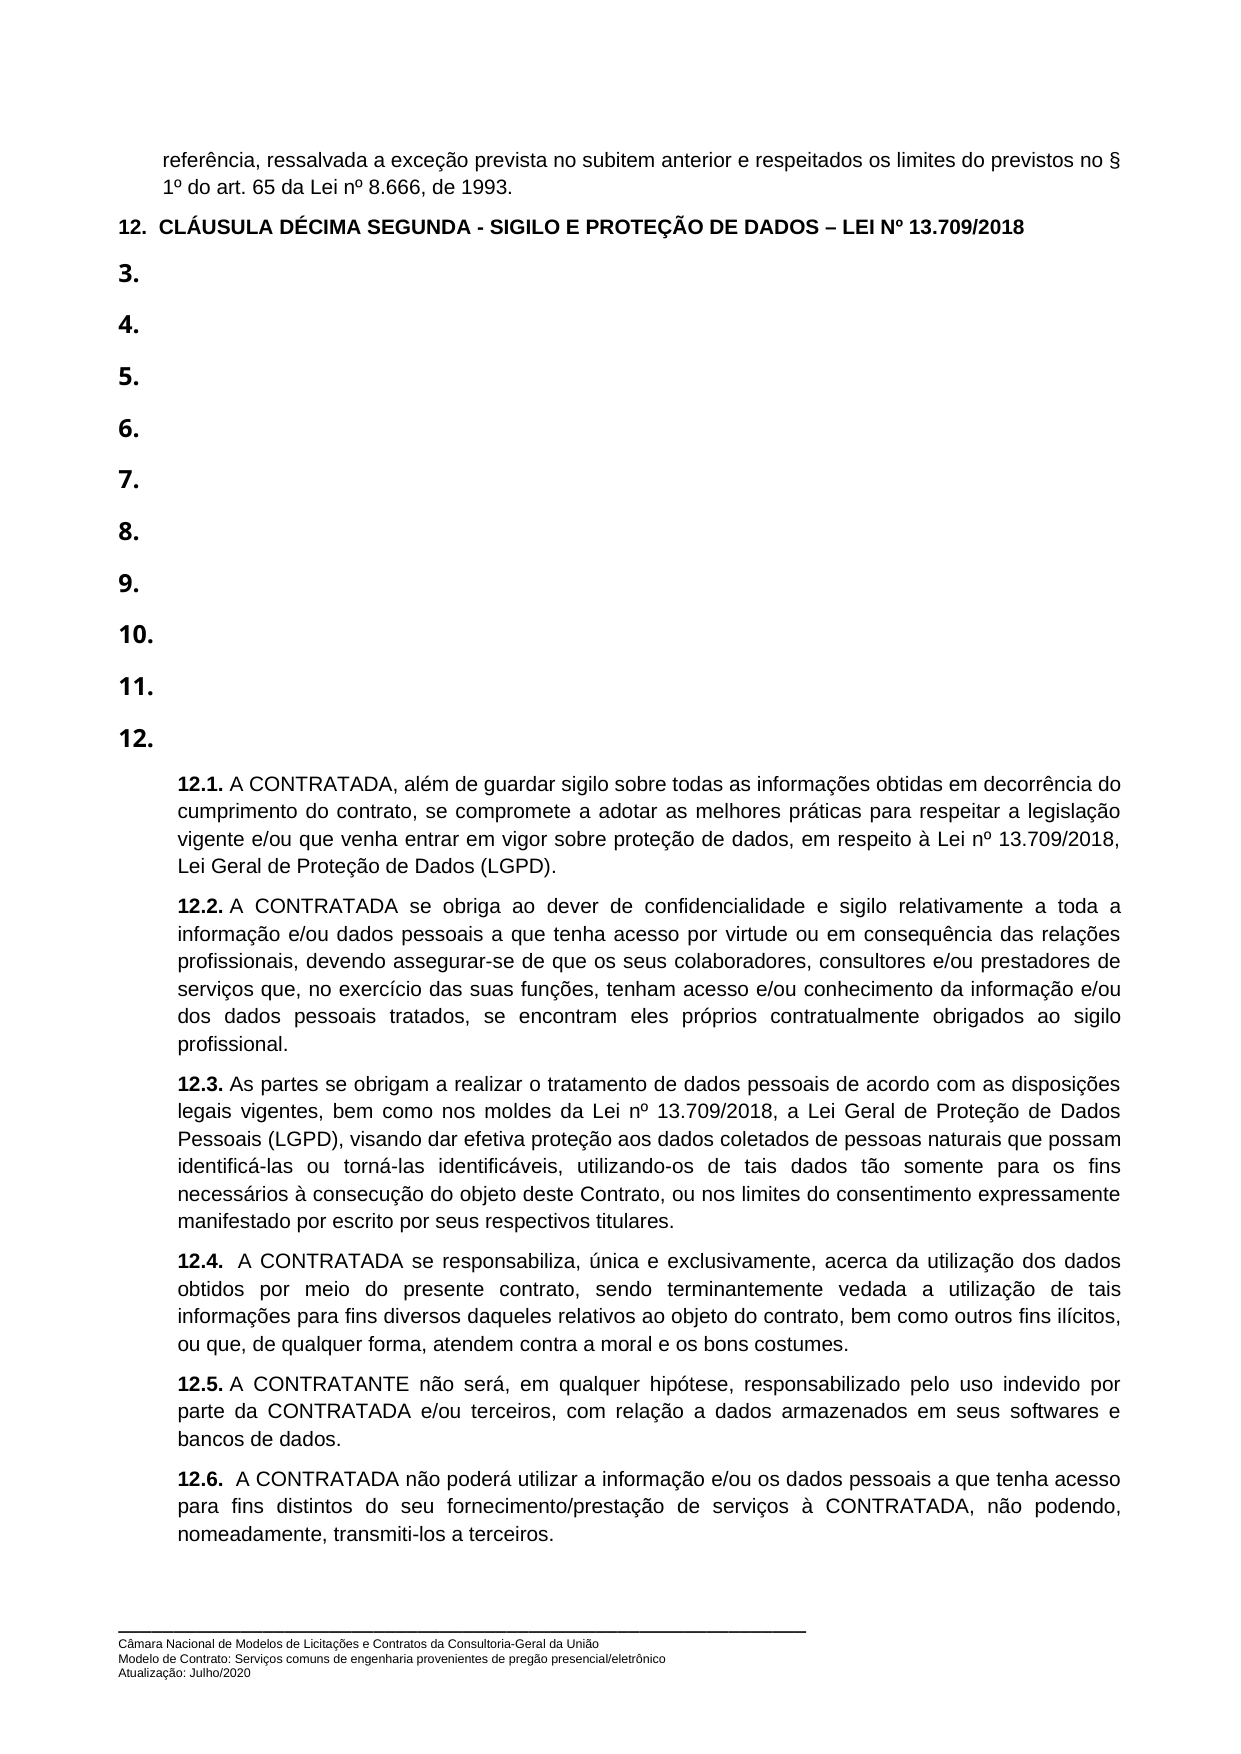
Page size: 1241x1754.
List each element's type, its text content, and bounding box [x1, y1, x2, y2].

list CLÁUSULA DÉCIMA SEGUNDA - SIGILO E PROTEÇÃO DE DADOS – LEI Nº 13.709/2018 [118, 215, 1122, 239]
list A CONTRATADA não poderá utilizar a informação e/ou os dados pessoais a que tenha acesso para fins distintos do seu fornecimento/prestação de serviços à CONTRATADA, não podendo, nomeadamente, transmiti-los a terceiros. [177, 1467, 1122, 1546]
list A CONTRATANTE não será, em qualquer hipótese, responsabilizado pelo uso indevido por parte da CONTRATADA e/ou terceiros, com relação a dados armazenados em seus softwares e bancos de dados. [177, 1372, 1122, 1451]
list A CONTRATADA se obriga ao dever de confidencialidade e sigilo relativamente a toda a informação e/ou dados pessoais a que tenha acesso por virtude ou em consequência das relações profissionais, devendo assegurar-se de que os seus colaboradores, consultores e/ou prestadores de serviços que, no exercício das suas funções, tenham acesso e/ou conhecimento da informação e/ou dos dados pessoais tratados, se encontram eles próprios contratualmente obrigados ao sigilo profissional. [177, 894, 1122, 1056]
list A CONTRATADA se responsabiliza, única e exclusivamente, acerca da utilização dos dados obtidos por meio do presente contrato, sendo terminantemente vedada a utilização de tais informações para fins diversos daqueles relativos ao objeto do contrato, bem como outros fins ilícitos, ou que, de qualquer forma, atendem contra a moral e os bons costumes. [177, 1249, 1122, 1356]
list A CONTRATADA, além de guardar sigilo sobre todas as informações obtidas em decorrência do cumprimento do contrato, se compromete a adotar as melhores práticas para respeitar a legislação vigente e/ou que venha entrar em vigor sobre proteção de dados, em respeito à Lei nº 13.709/2018, Lei Geral de Proteção de Dados (LGPD). [177, 772, 1122, 878]
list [162, 148, 1122, 199]
list As partes se obrigam a realizar o tratamento de dados pessoais de acordo com as disposições legais vigentes, bem como nos moldes da Lei nº 13.709/2018, a Lei Geral de Proteção de Dados Pessoais (LGPD), visando dar efetiva proteção aos dados coletados de pessoas naturais que possam identificá-las ou torná-las identificáveis, utilizando-os de tais dados tão somente para os fins necessários à consecução do objeto deste Contrato, ou nos limites do consentimento expressamente manifestado por escrito por seus respectivos titulares. [177, 1072, 1122, 1233]
